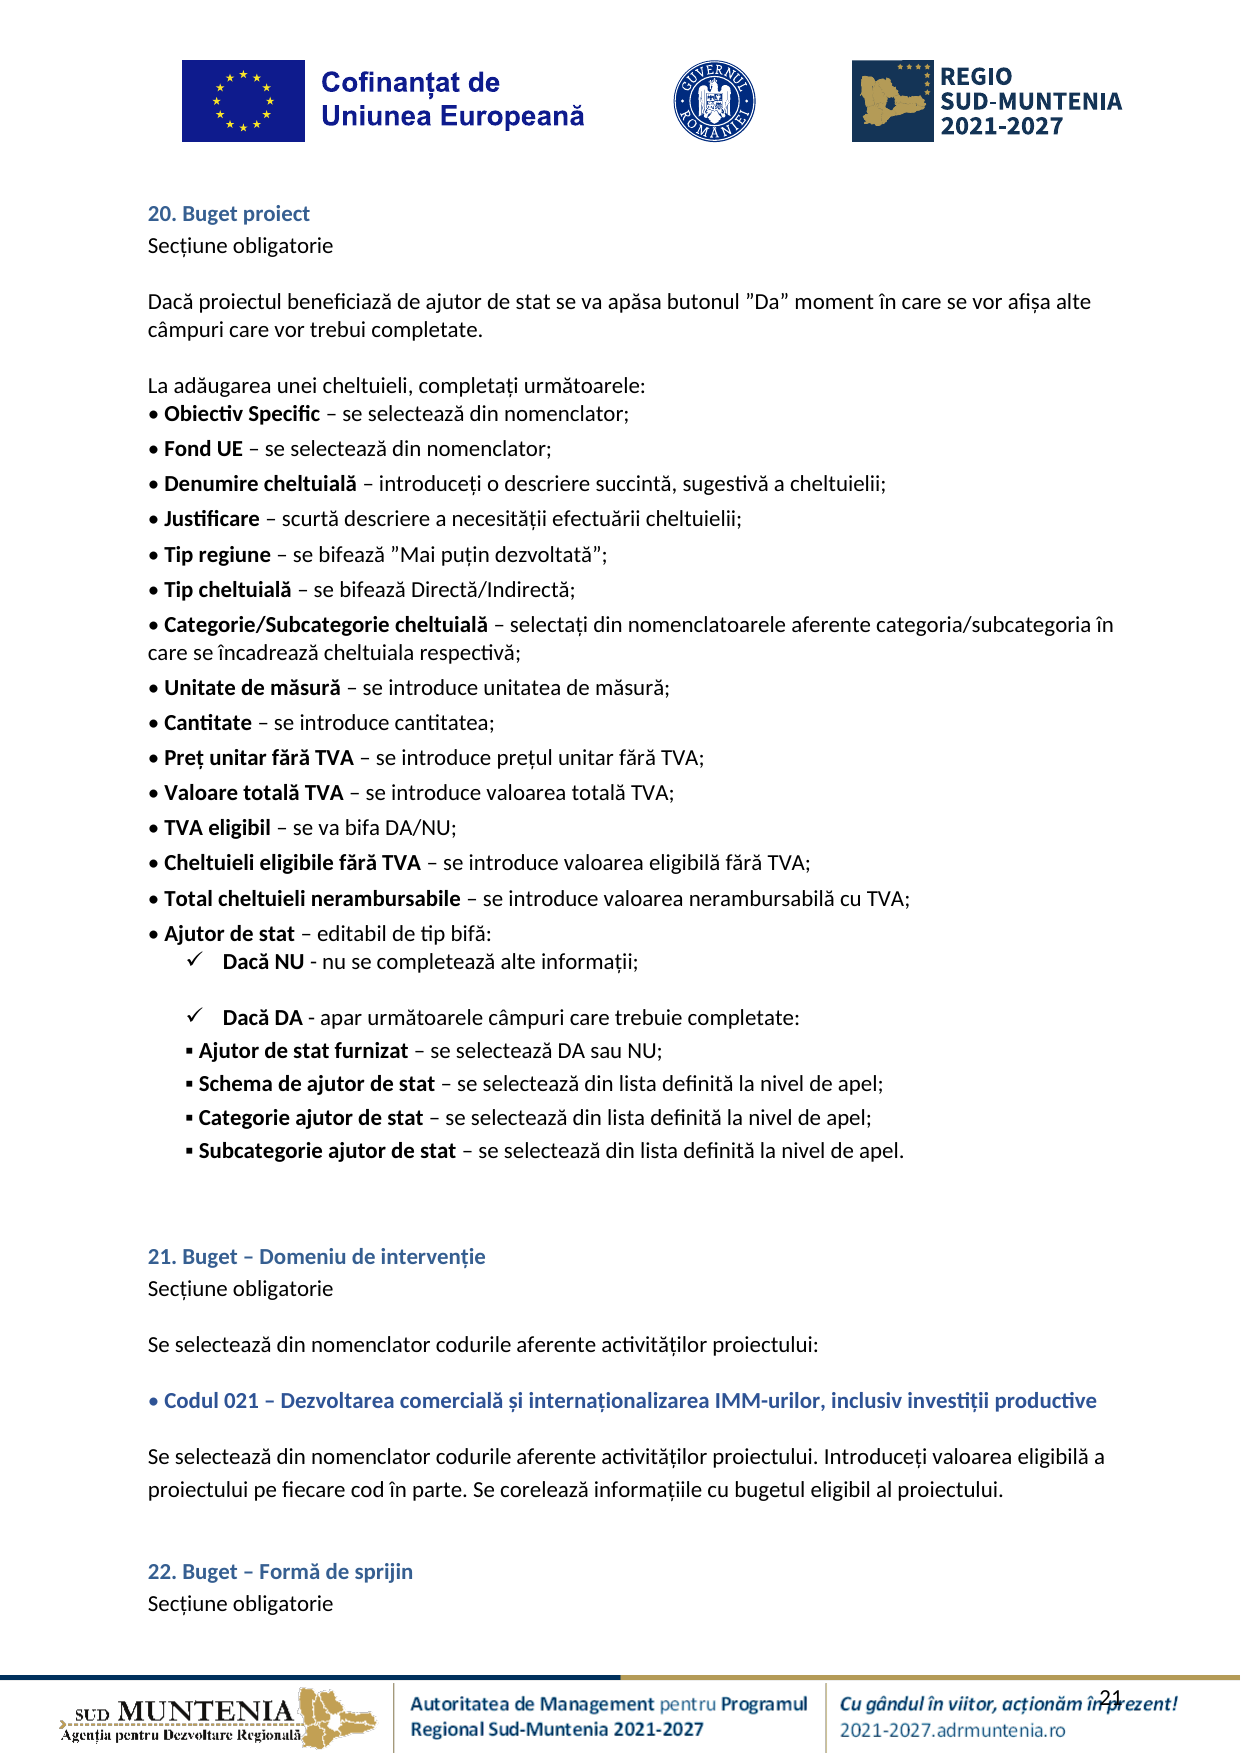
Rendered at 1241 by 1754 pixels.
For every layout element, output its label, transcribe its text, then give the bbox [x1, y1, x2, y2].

text • Tip regiune – se bifează ”Mai puțin dezvoltată”; [148, 540, 1122, 568]
text • Obiectiv Specific – se selectează din nomenclator; [148, 399, 1122, 427]
text • Cheltuieli eligibile fără TVA – se introduce valoarea eligibilă fără TVA; [148, 848, 1122, 877]
text • Preț unitar fără TVA – se introduce prețul unitar fără TVA; [148, 743, 1122, 771]
text • Total cheltuieli nerambursabile – se introduce valoarea nerambursabilă cu TVA; [148, 884, 1122, 912]
picture [0, 1675, 1241, 1754]
text Secțiune obligatorie [148, 231, 1122, 259]
text ▪ Schema de ajutor de stat – se selectează din lista definită la nivel de apel; [185, 1069, 1122, 1097]
text • Cantitate – se introduce cantitatea; [148, 708, 1122, 736]
text ▪ Subcategorie ajutor de stat – se selectează din lista definită la nivel de apel. [185, 1136, 1122, 1164]
text • Unitate de măsură – se introduce unitatea de măsură; [148, 673, 1122, 701]
text ▪ Categorie ajutor de stat – se selectează din lista definită la nivel de apel; [185, 1103, 1122, 1131]
text La adăugarea unei cheltuieli, completați următoarele: [148, 371, 1122, 399]
subtitle 20. Buget proiect [148, 199, 1122, 227]
text • Valoare totală TVA – se introduce valoarea totală TVA; [148, 778, 1122, 806]
text • Justificare – scurtă descriere a necesității efectuării cheltuielii; [148, 504, 1122, 533]
text ▪ Ajutor de stat furnizat – se selectează DA sau NU; [185, 1036, 1122, 1064]
list Dacă DA - apar următoarele câmpuri care trebuie completate: [185, 1003, 1122, 1031]
text • Fond UE – se selectează din nomenclator; [148, 434, 1122, 462]
subtitle 22. Buget – Formă de sprijin [148, 1557, 1122, 1585]
text • TVA eligibil – se va bifa DA/NU; [148, 813, 1122, 841]
text Dacă proiectul beneficiază de ajutor de stat se va apăsa butonul ”Da” moment în care se vor afișa alte câmpuri care vor trebui completate. [148, 287, 1122, 343]
list Dacă NU - nu se completează alte informații; [185, 947, 1122, 975]
text • Codul 021 – Dezvoltarea comercială și internaționalizarea IMM-urilor, inclusiv investiții productive [148, 1386, 1122, 1414]
text Se selectează din nomenclator codurile aferente activităților proiectului. Introduceți valoarea eligibilă a proiectului pe fiecare cod în parte. Se corelează informațiile cu bugetul eligibil al proiectului. [148, 1442, 1122, 1503]
text Secțiune obligatorie [148, 1589, 1122, 1617]
text • Categorie/Subcategorie cheltuială – selectați din nomenclatoarele aferente categoria/subcategoria în care se încadrează cheltuiala respectivă; [148, 610, 1122, 666]
text Se selectează din nomenclator codurile aferente activităților proiectului: [148, 1330, 1122, 1358]
subtitle 21. Buget – Domeniu de intervenție [148, 1242, 1122, 1270]
text • Tip cheltuială – se bifează Directă/Indirectă; [148, 575, 1122, 603]
text • Ajutor de stat – editabil de tip bifă: [148, 919, 1122, 947]
text Secțiune obligatorie [148, 1274, 1122, 1302]
text • Denumire cheltuială – introduceți o descriere succintă, sugestivă a cheltuielii; [148, 469, 1122, 497]
